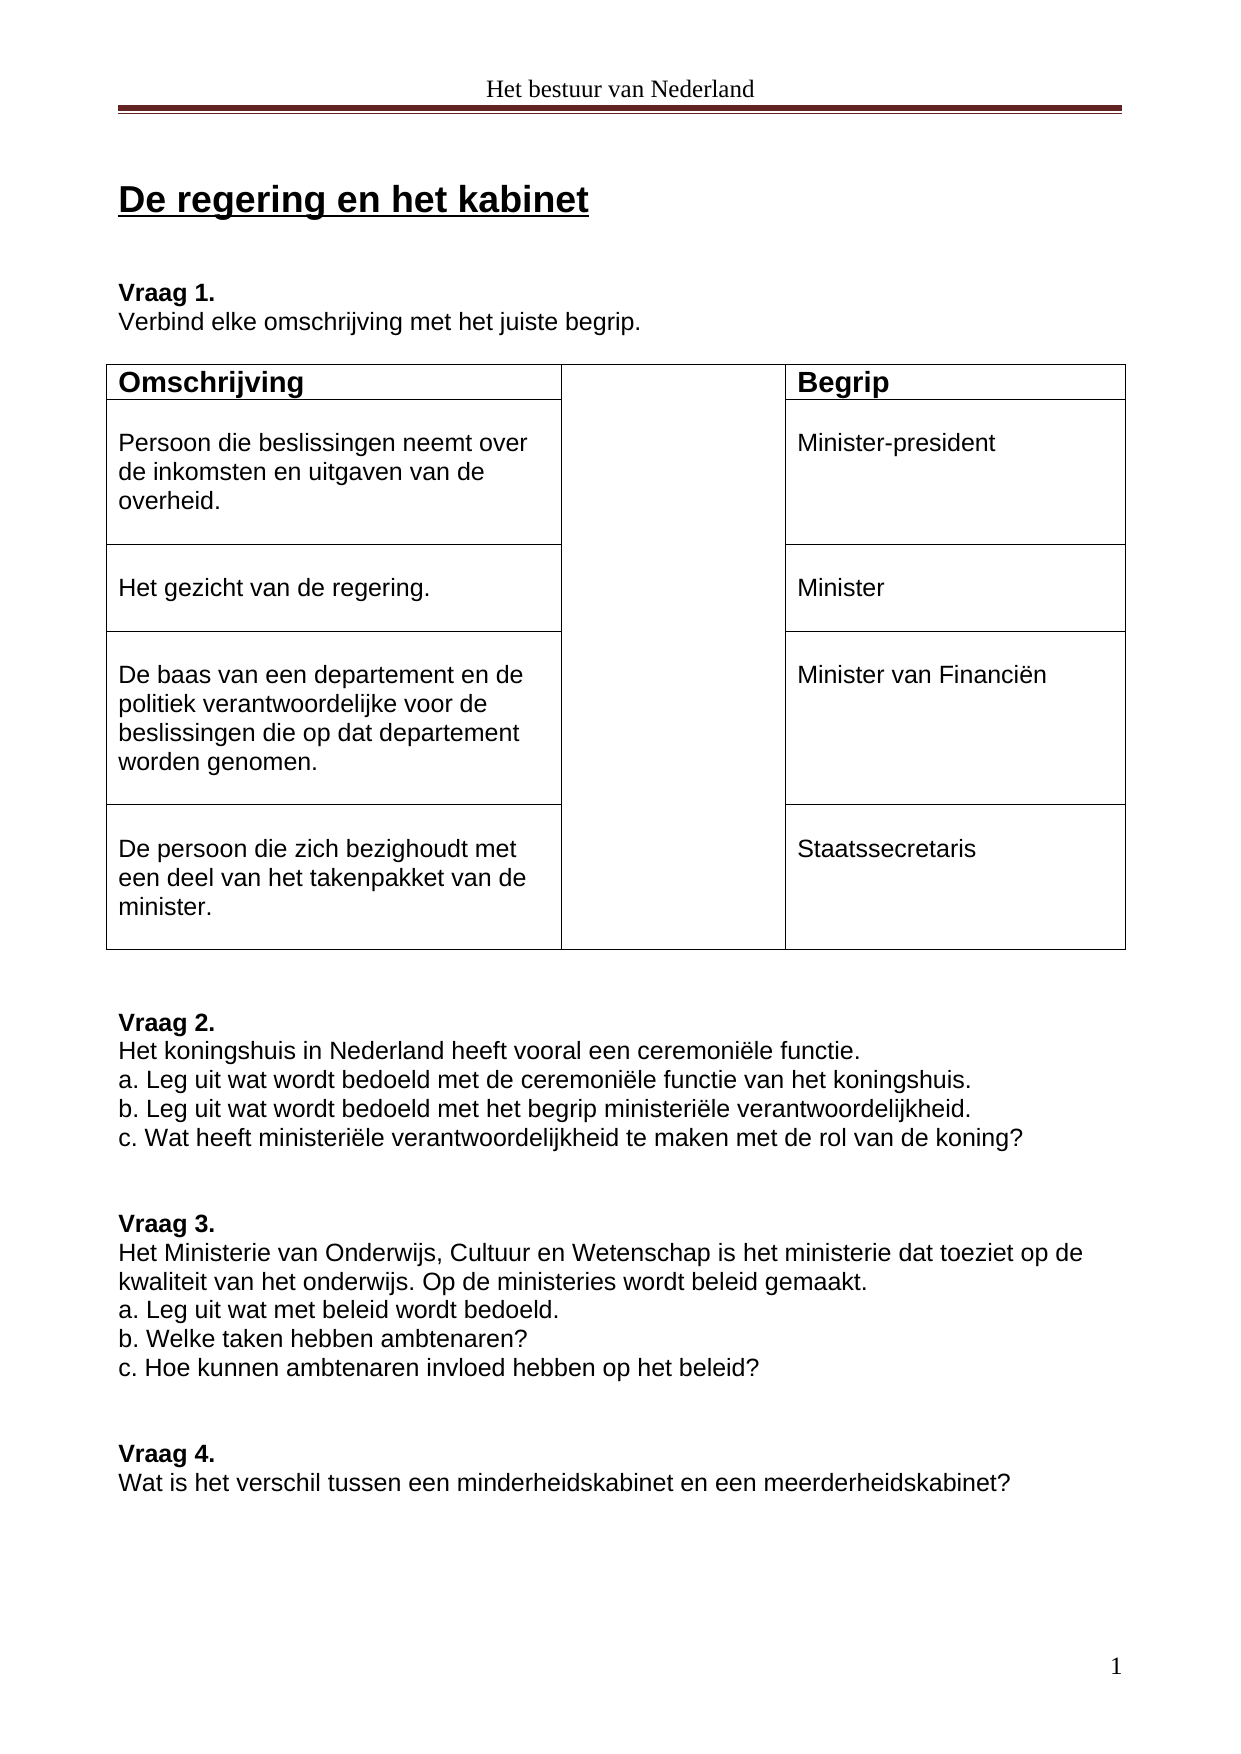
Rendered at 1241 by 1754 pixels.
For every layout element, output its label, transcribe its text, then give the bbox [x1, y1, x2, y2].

text Het koningshuis in Nederland heeft vooral een ceremoniële functie. a. Leg uit wat wordt bedoeld met de ceremoniële functie van het koningshuis. b. Leg uit wat wordt bedoeld met het begrip ministeriële verantwoordelijkheid. c. Wat heeft ministeriële verantwoordelijkheid te maken met de rol van de koning? [118, 1036, 1122, 1151]
text Verbind elke omschrijving met het juiste begrip. [118, 307, 1122, 335]
table_header [562, 365, 785, 949]
text Vraag 2. [118, 1008, 1122, 1036]
text a. Leg uit wat met beleid wordt bedoeld. [118, 1295, 1122, 1324]
text Wat is het verschil tussen een minderheidskabinet en een meerderheidskabinet? [118, 1468, 1122, 1496]
table_cell Minister van Financiën [786, 632, 1125, 804]
text Vraag 4. [118, 1439, 1122, 1468]
text b. Welke taken hebben ambtenaren? [118, 1324, 1122, 1353]
text De regering en het kabinet [118, 177, 1122, 220]
table_cell De persoon die zich bezighoudt met een deel van het takenpakket van de minister. [107, 805, 561, 949]
table_cell Het gezicht van de regering. [107, 545, 561, 631]
table_cell Minister-president [786, 400, 1125, 543]
table_cell Minister [786, 545, 1125, 631]
text Vraag 3. Het Ministerie van Onderwijs, Cultuur en Wetenschap is het ministerie dat toeziet op de kwaliteit van het onderwijs. Op de ministeries wordt beleid gemaakt. [118, 1209, 1122, 1295]
text c. Hoe kunnen ambtenaren invloed hebben op het beleid? [118, 1353, 1122, 1381]
table_cell De baas van een departement en de politiek verantwoordelijke voor de beslissingen die op dat departement worden genomen. [107, 632, 561, 804]
table_header Begrip [786, 365, 1125, 399]
table_cell Staatssecretaris [786, 805, 1125, 949]
table_cell Persoon die beslissingen neemt over de inkomsten en uitgaven van de overheid. [107, 400, 561, 543]
table_header Omschrijving [107, 365, 561, 399]
text Vraag 1. [118, 278, 1122, 307]
